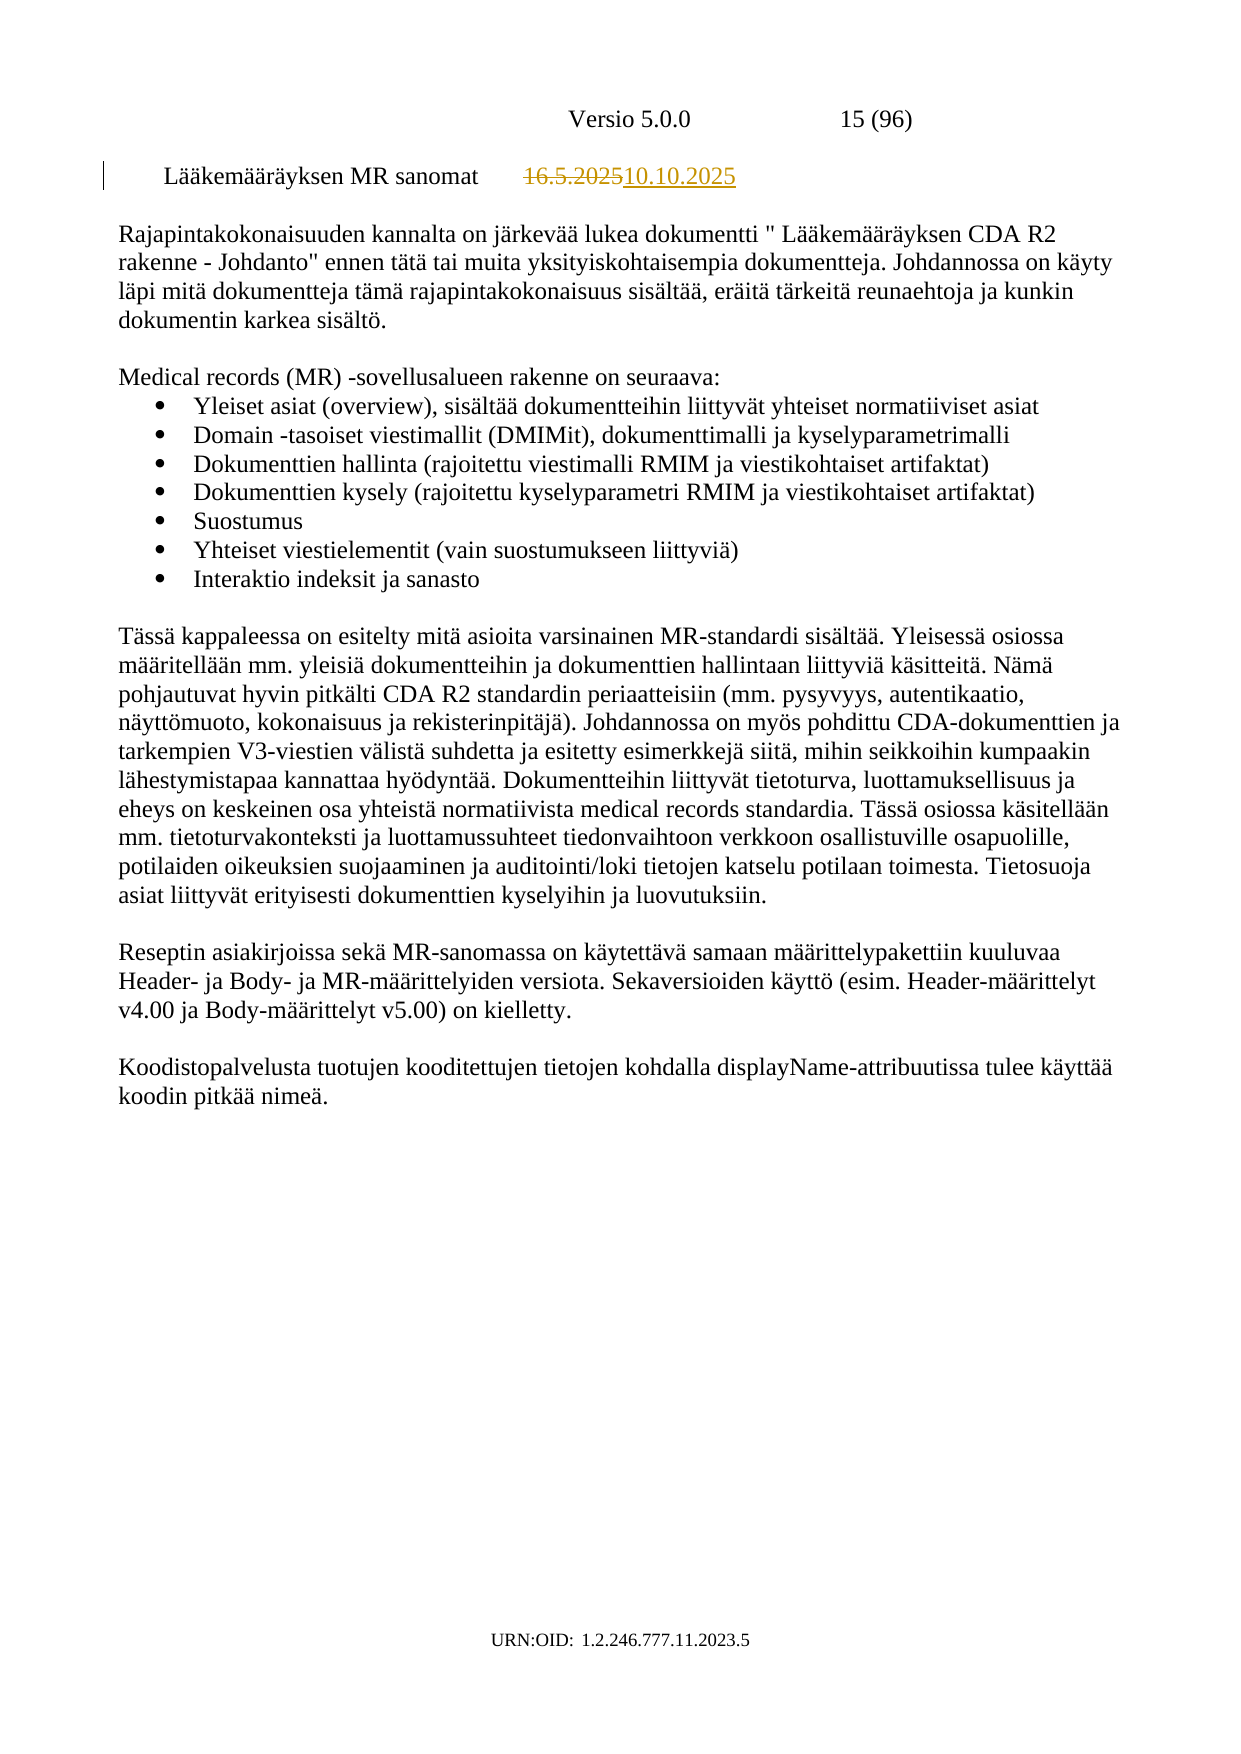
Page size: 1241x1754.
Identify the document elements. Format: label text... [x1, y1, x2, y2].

list Dokumenttien hallinta (rajoitettu viestimalli RMIM ja viestikohtaiset artifaktat) [156, 449, 1122, 477]
text Medical records (MR) -sovellusalueen rakenne on seuraava: [118, 362, 1122, 391]
text Reseptin asiakirjoissa sekä MR-sanomassa on käytettävä samaan määrittelypakettiin kuuluvaa Header- ja Body- ja MR-määrittelyiden versiota. Sekaversioiden käyttö (esim. Header-määrittelyt v4.00 ja Body-määrittelyt v5.00) on kielletty. [118, 937, 1122, 1024]
list Yhteiset viestielementit (vain suostumukseen liittyviä) [156, 535, 1122, 564]
text Tässä kappaleessa on esitelty mitä asioita varsinainen MR-standardi sisältää. Yleisessä osiossa määritellään mm. yleisiä dokumentteihin ja dokumenttien hallintaan liittyviä käsitteitä. Nämä pohjautuvat hyvin pitkälti CDA R2 standardin periaatteisiin (mm. pysyvyys, autentikaatio, näyttömuoto, kokonaisuus ja rekisterinpitäjä). Johdannossa on myös pohdittu CDA-dokumenttien ja tarkempien V3-viestien välistä suhdetta ja esitetty esimerkkejä siitä, mihin seikkoihin kumpaakin lähestymistapaa kannattaa hyödyntää. Dokumentteihin liittyvät tietoturva, luottamuksellisuus ja eheys on keskeinen osa yhteistä normatiivista medical records standardia. Tässä osiossa käsitellään mm. tietoturvakonteksti ja luottamussuhteet tiedonvaihtoon verkkoon osallistuville osapuolille, potilaiden oikeuksien suojaaminen ja auditointi/loki tietojen katselu potilaan toimesta. Tietosuoja asiat liittyvät erityisesti dokumenttien kyselyihin ja luovutuksiin. [118, 621, 1122, 909]
list Interaktio indeksit ja sanasto [156, 564, 1122, 592]
text Rajapintakokonaisuuden kannalta on järkevää lukea dokumentti " Lääkemääräyksen CDA R2 rakenne - Johdanto" ennen tätä tai muita yksityiskohtaisempia dokumentteja. Johdannossa on käyty läpi mitä dokumentteja tämä rajapintakokonaisuus sisältää, eräitä tärkeitä reunaehtoja ja kunkin dokumentin karkea sisältö. [118, 219, 1122, 334]
list Dokumenttien kysely (rajoitettu kyselyparametri RMIM ja viestikohtaiset artifaktat) [156, 477, 1122, 506]
list Yleiset asiat (overview), sisältää dokumentteihin liittyvät yhteiset normatiiviset asiat [156, 391, 1122, 420]
text Koodistopalvelusta tuotujen kooditettujen tietojen kohdalla displayName-attribuutissa tulee käyttää koodin pitkää nimeä. [118, 1052, 1122, 1110]
list Suostumus [156, 506, 1122, 535]
list Domain -tasoiset viestimallit (DMIMit), dokumenttimalli ja kyselyparametrimalli [156, 420, 1122, 449]
